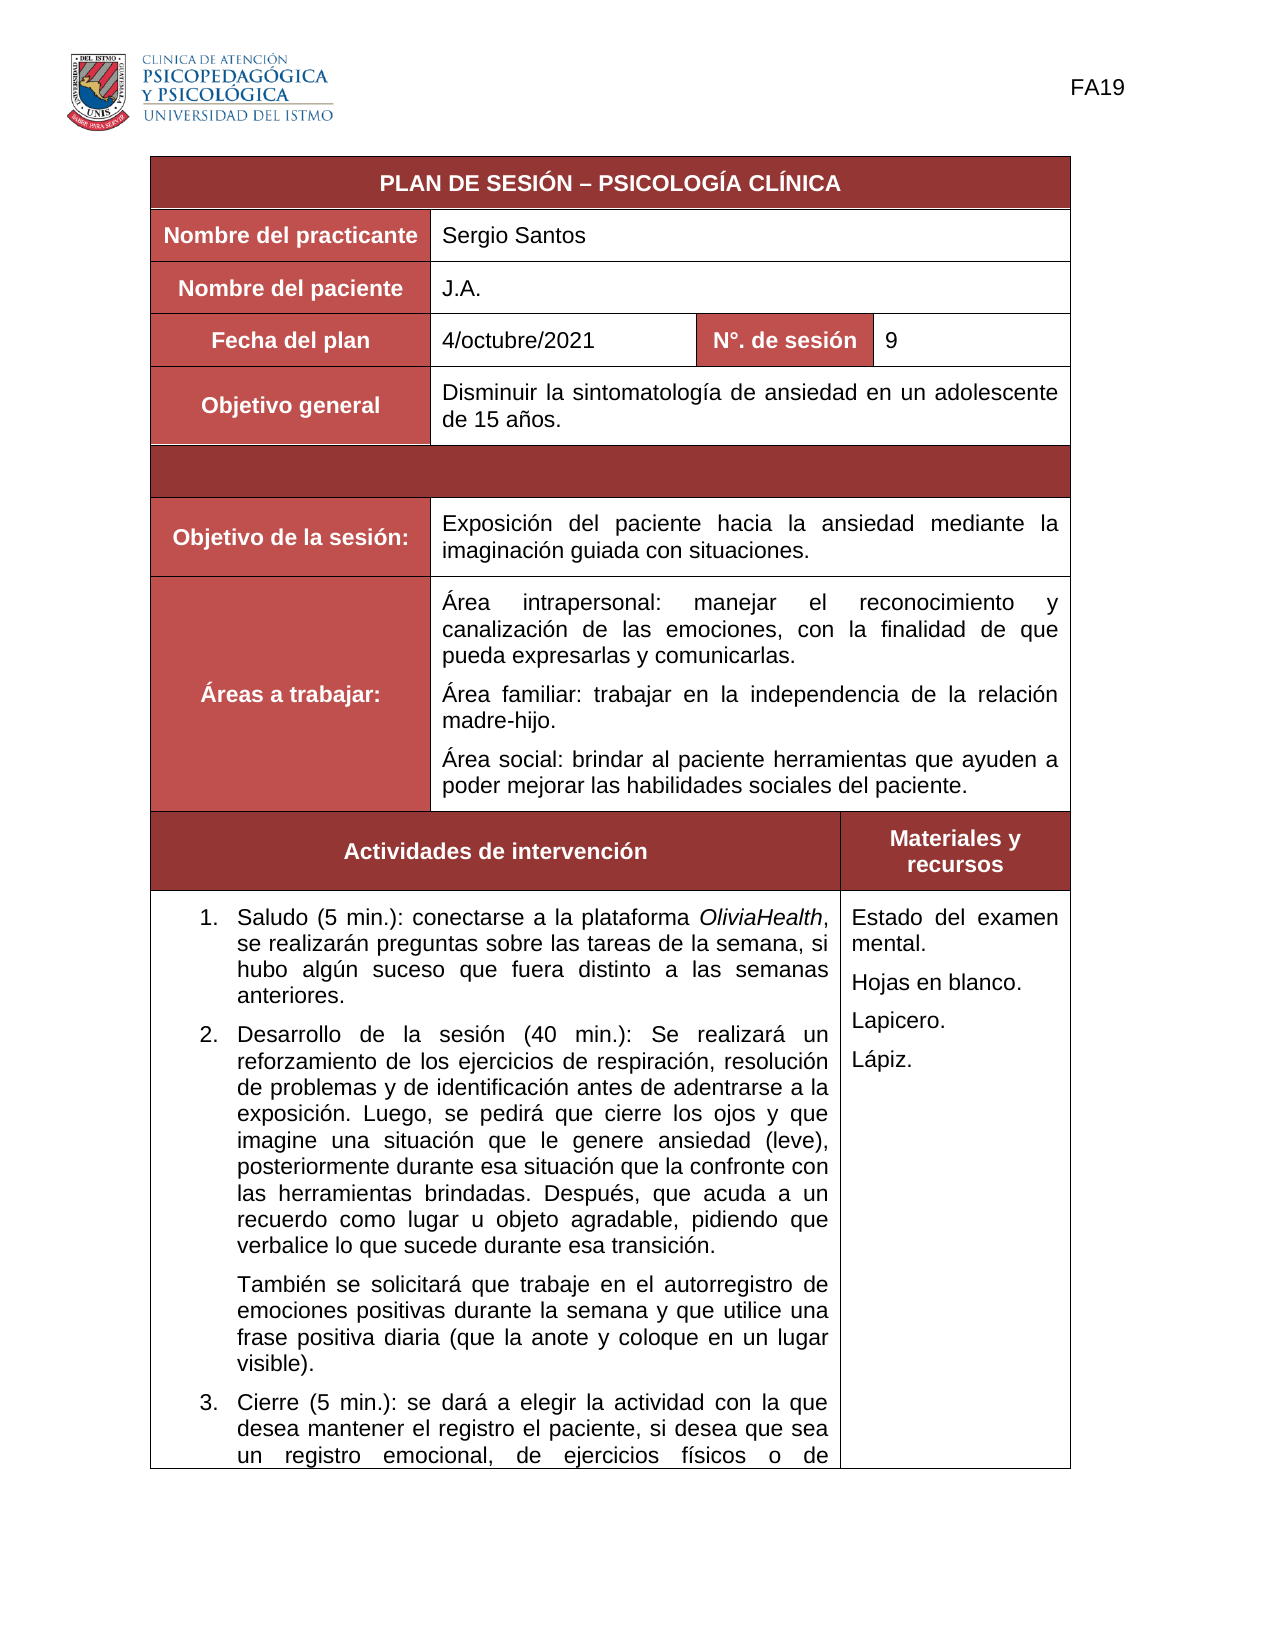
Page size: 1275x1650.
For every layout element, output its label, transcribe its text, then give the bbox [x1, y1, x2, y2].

table_cell Nombre del practicante [151, 210, 430, 261]
table_cell Nombre del paciente [151, 262, 430, 313]
picture [15, 25, 395, 166]
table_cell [151, 891, 840, 1468]
table_cell [151, 446, 1070, 497]
table_cell Actividades de intervención [151, 812, 840, 890]
table_cell 9 [874, 314, 1070, 366]
table_cell Exposición del paciente hacia la ansiedad mediante la imaginación guiada con situaciones. [431, 498, 1070, 576]
table_cell N°. de sesión [697, 314, 873, 366]
table_cell Objetivo general [151, 367, 430, 444]
table_cell Sergio Santos [431, 210, 1070, 261]
table_cell Materiales y recursos [841, 812, 1070, 890]
table_cell 4/octubre/2021 [431, 314, 696, 366]
table_cell Objetivo de la sesión: [151, 498, 430, 576]
table_header PLAN DE SESIÓN – PSICOLOGÍA CLÍNICA [151, 157, 1070, 208]
table_cell Fecha del plan [151, 314, 430, 366]
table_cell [841, 891, 1070, 1468]
table_cell J.A. [431, 262, 1070, 313]
table_cell Áreas a trabajar: [151, 577, 430, 811]
table_cell Área intrapersonal: manejar el reconocimiento y canalización de las emociones, con la finalidad de que pueda expresarlas y comunicarlas. Área familiar: trabajar en la independencia de la relación madre-hijo. Área social: brindar al paciente herramientas que ayuden a poder mejorar las habilidades sociales del paciente. [431, 577, 1070, 811]
table_cell Disminuir la sintomatología de ansiedad en un adolescente de 15 años. [431, 367, 1070, 444]
